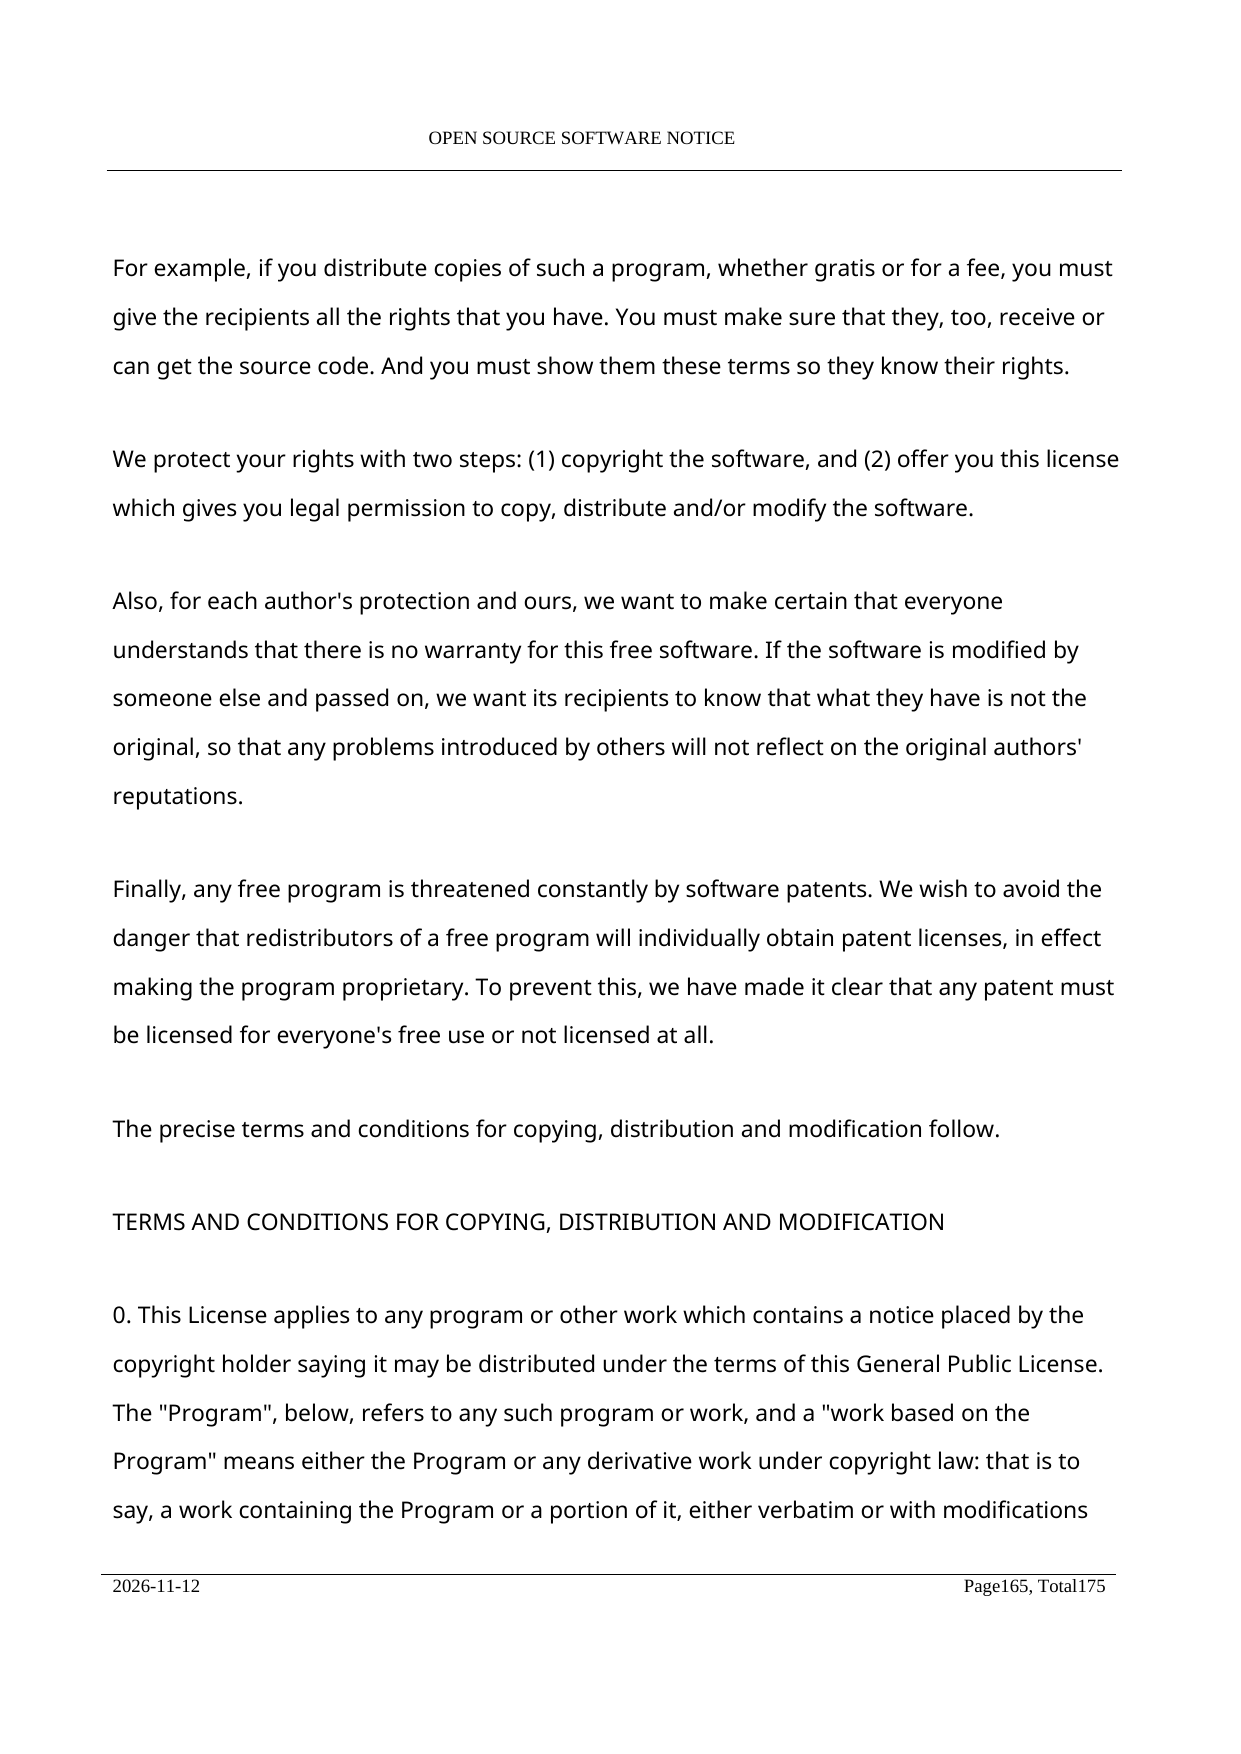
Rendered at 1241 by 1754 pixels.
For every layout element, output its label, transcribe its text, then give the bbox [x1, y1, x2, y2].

text TERMS AND CONDITIONS FOR COPYING, DISTRIBUTION AND MODIFICATION [112, 1205, 1128, 1238]
text We protect your rights with two steps: (1) copyright the software, and (2) offer you this license which gives you legal permission to copy, distribute and/or modify the software. [112, 442, 1128, 523]
text For example, if you distribute copies of such a program, whether gratis or for a fee, you must give the recipients all the rights that you have. You must make sure that they, too, receive or can get the source code. And you must show them these terms so they know their rights. [112, 251, 1128, 381]
text Finally, any free program is threatened constantly by software patents. We wish to avoid the danger that redistributors of a free program will individually obtain patent licenses, in effect making the program proprietary. To prevent this, we have made it clear that any patent must be licensed for everyone's free use or not licensed at all. [112, 872, 1128, 1051]
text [112, 1298, 1128, 1526]
text The precise terms and conditions for copying, distribution and modification follow. [112, 1112, 1128, 1144]
text Also, for each author's protection and ours, we want to make certain that everyone understands that there is no warranty for this free software. If the software is modified by someone else and passed on, we want its recipients to know that what they have is not the original, so that any problems introduced by others will not reflect on the original authors' reputations. [112, 584, 1128, 812]
